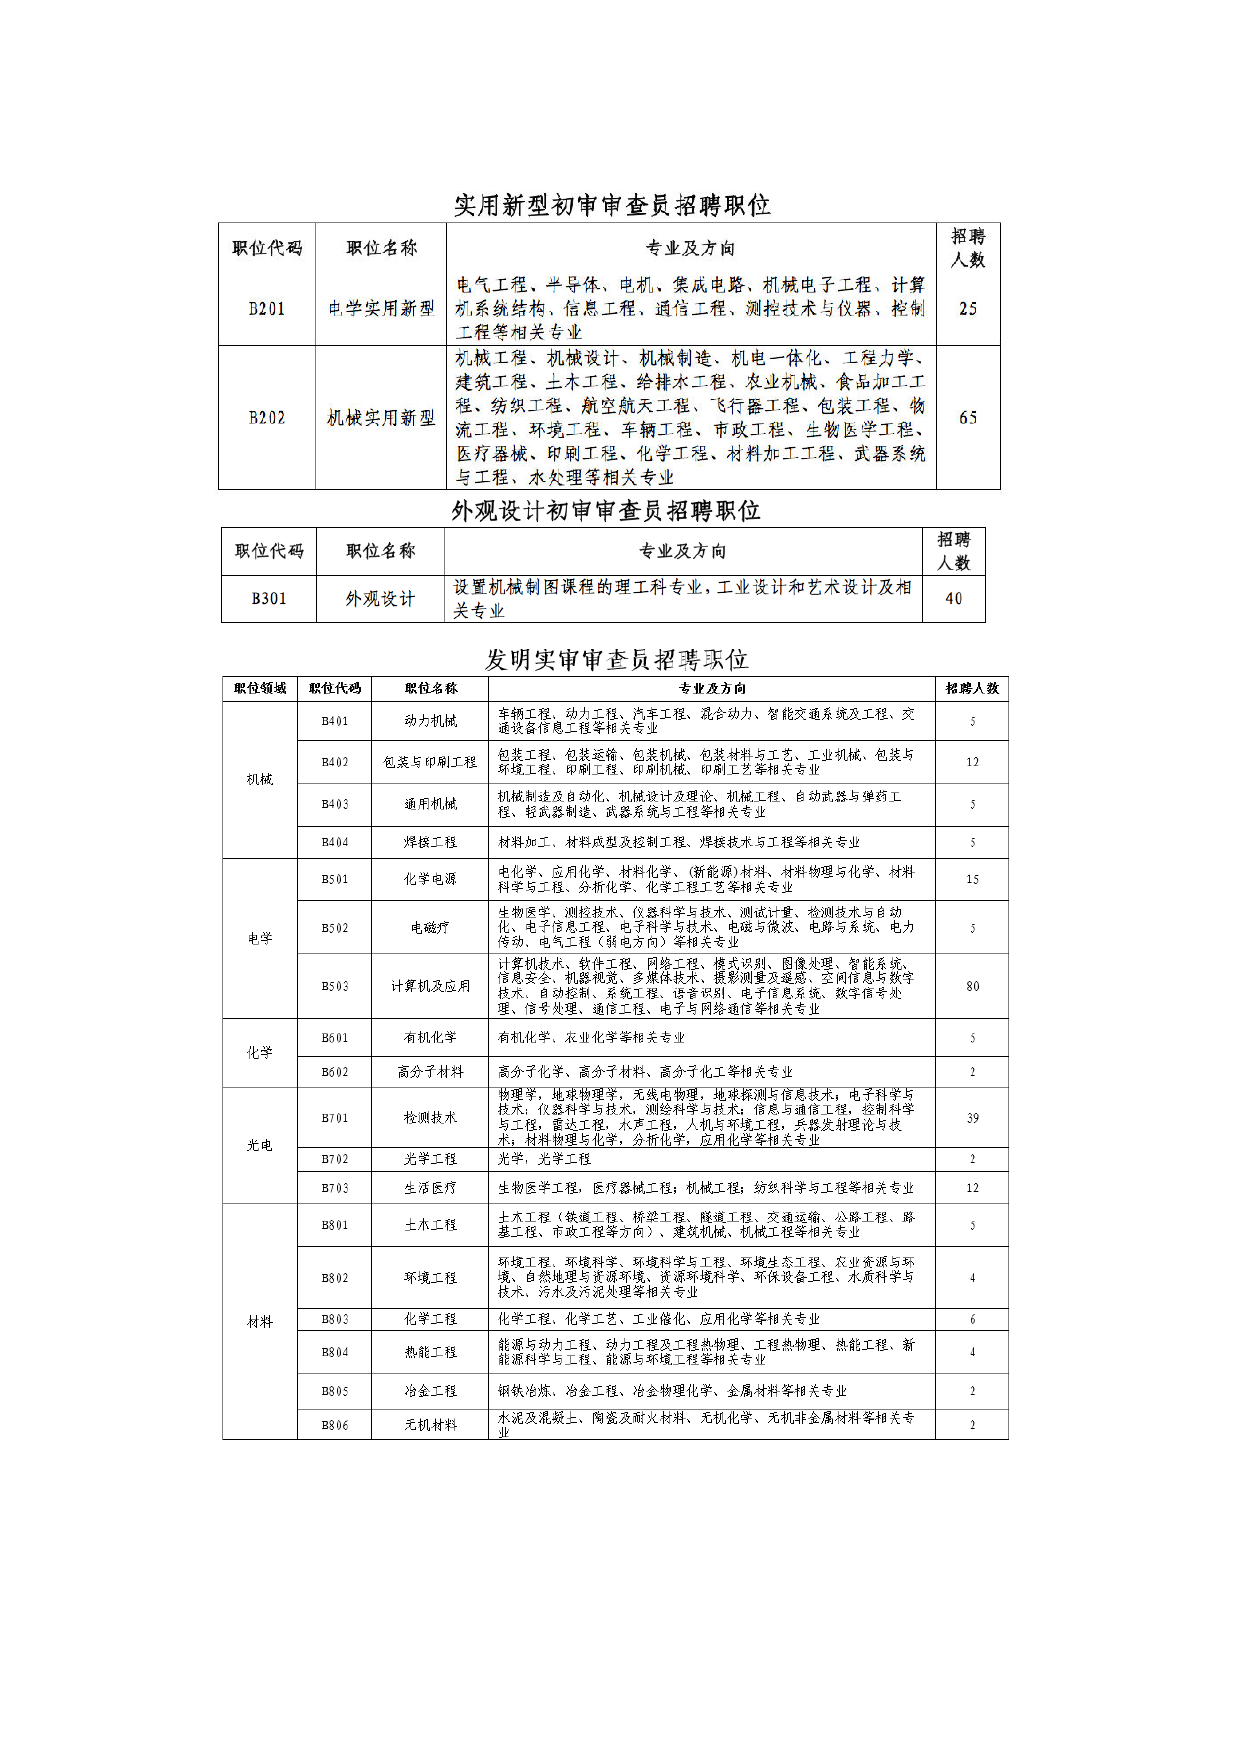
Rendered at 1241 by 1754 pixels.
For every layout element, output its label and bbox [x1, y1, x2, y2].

picture [187, 162, 1052, 624]
picture [187, 649, 1053, 1445]
